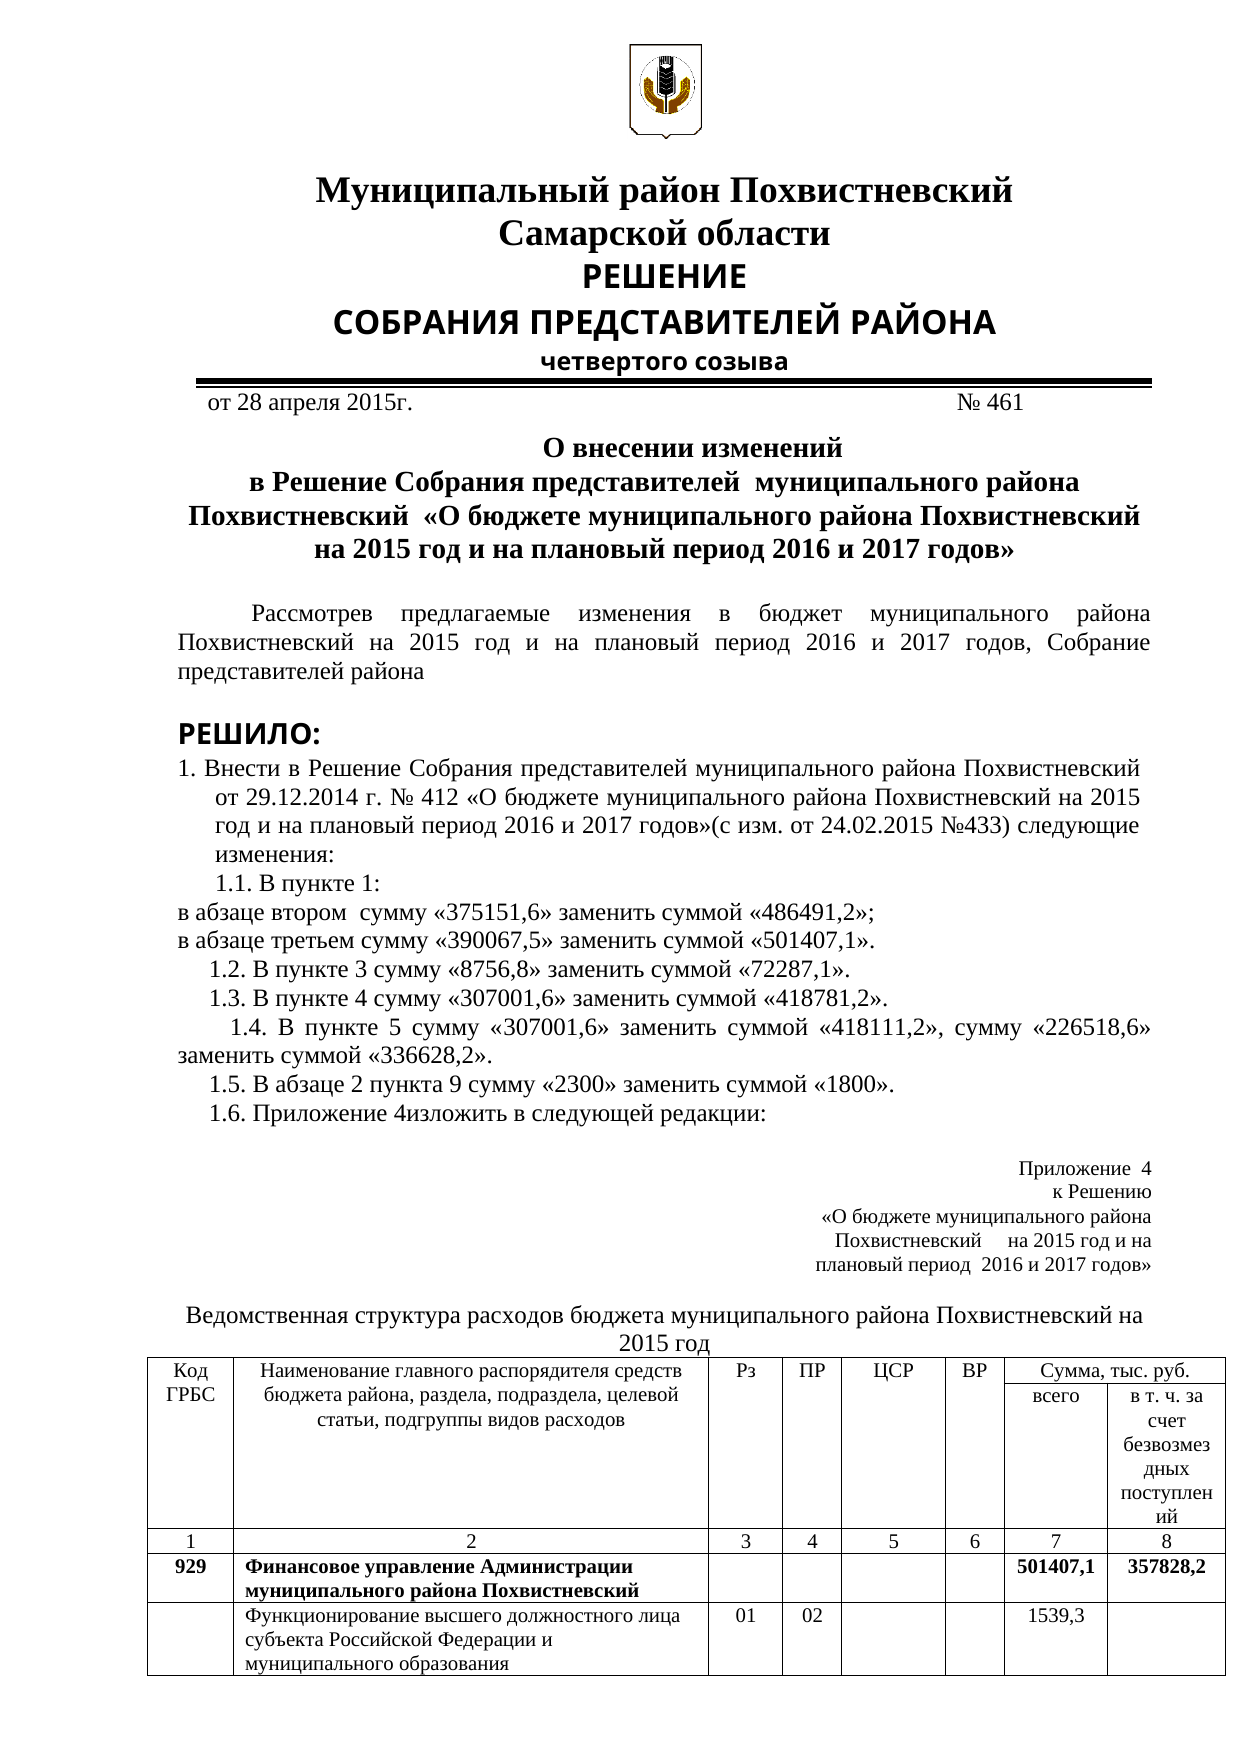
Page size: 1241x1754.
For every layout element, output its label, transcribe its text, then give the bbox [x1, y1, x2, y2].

table_header от 28 апреля 2015г. № 461 [196, 388, 1152, 431]
table_cell 6 [946, 1529, 1004, 1553]
table_cell [946, 1554, 1004, 1602]
table_cell 2 [234, 1529, 708, 1553]
text РЕШИЛО: [177, 713, 1152, 753]
table_cell 3 [709, 1529, 782, 1553]
text к Решению [177, 1179, 1152, 1203]
text 1.6. Приложение 4изложить в следующей редакции: [177, 1098, 1152, 1127]
text Похвистневский на 2015 год и на [177, 1228, 1152, 1252]
text 1.4. В пункте 5 сумму «307001,6» заменить суммой «418111,2», сумму «226518,6» заменить суммой «336628,2». [177, 1012, 1152, 1069]
text 1. Внести в Решение Собрания представителей муниципального района Похвистневский от 29.12.2014 г. № 412 «О бюджете муниципального района Похвистневский на 2015 год и на плановый период 2016 и 2017 годов»(с изм. от 24.02.2015 №433) следующие изменения: [177, 753, 1141, 868]
text Муниципальный район Похвистневский [177, 167, 1152, 210]
table_header ВР [946, 1358, 1004, 1528]
table_cell [842, 1554, 945, 1602]
text 1.1. В пункте 1: [177, 868, 1152, 897]
text Ведомственная структура расходов бюджета муниципального района Похвистневский на 2015 год [177, 1300, 1152, 1357]
text Самарской области [177, 210, 1152, 253]
table_cell 5 [842, 1529, 945, 1553]
table_cell 7 [1005, 1529, 1107, 1553]
table_cell 8 [1108, 1529, 1225, 1553]
table_cell 357828,2 [1108, 1554, 1225, 1602]
table_header Наименование главного распорядителя средств бюджета района, раздела, подраздела, целевой статьи, подгруппы видов расходов [234, 1358, 708, 1528]
table_cell всего [1005, 1384, 1107, 1528]
table_header Код ГРБС [148, 1358, 233, 1528]
table_cell [709, 1554, 782, 1602]
table_cell 01 [709, 1603, 782, 1675]
text СОБРАНИЯ ПРЕДСТАВИТЕЛЕЙ РАЙОНА [177, 299, 1152, 344]
table_cell [783, 1554, 841, 1602]
table_cell 929 [148, 1554, 233, 1602]
subtitle О внесении изменений [177, 431, 1152, 464]
text в абзаце втором сумму «375151,6» заменить суммой «486491,2»; [177, 897, 1152, 925]
text 1.3. В пункте 4 сумму «307001,6» заменить суммой «418781,2». [177, 983, 1152, 1012]
table_header ЦСР [842, 1358, 945, 1528]
table_cell 1539,3 [1005, 1603, 1107, 1675]
table_header Сумма, тыс. руб. [1005, 1358, 1225, 1382]
text 1.2. В пункте 3 сумму «8756,8» заменить суммой «72287,1». [177, 954, 1152, 983]
text в абзаце третьем сумму «390067,5» заменить суммой «501407,1». [177, 925, 1152, 954]
table_header Рз [709, 1358, 782, 1528]
table_cell 501407,1 [1005, 1554, 1107, 1602]
table_cell [1108, 1603, 1225, 1675]
table_cell 1 [148, 1529, 233, 1553]
table_cell [842, 1603, 945, 1675]
text в Решение Собрания представителей муниципального района Похвистневский «О бюджете муниципального района Похвистневский на 2015 год и на плановый период 2016 и 2017 годов» [177, 464, 1152, 565]
text плановый период 2016 и 2017 годов» [177, 1252, 1152, 1276]
text Приложение 4 [177, 1155, 1152, 1179]
table_cell 4 [783, 1529, 841, 1553]
table_cell Финансовое управление Администрации муниципального района Похвистневский [234, 1554, 708, 1602]
table_cell Функционирование высшего должностного лица субъекта Российской Федерации и муниципального образования [234, 1603, 708, 1675]
text четвертого созыва [177, 344, 1152, 378]
text Рассмотрев предлагаемые изменения в бюджет муниципального района Похвистневский на 2015 год и на плановый период 2016 и 2017 годов, Собрание представителей района [177, 598, 1152, 684]
text «О бюджете муниципального района [177, 1203, 1152, 1228]
table_header ПР [783, 1358, 841, 1528]
text РЕШЕНИЕ [177, 253, 1152, 299]
table_cell [148, 1603, 233, 1675]
table_cell [946, 1603, 1004, 1675]
table_cell 02 [783, 1603, 841, 1675]
text 1.5. В абзаце 2 пункта 9 сумму «2300» заменить суммой «1800». [177, 1069, 1152, 1098]
picture [627, 41, 704, 139]
table_cell в т. ч. за счет безвозмездных поступлений [1108, 1384, 1225, 1528]
